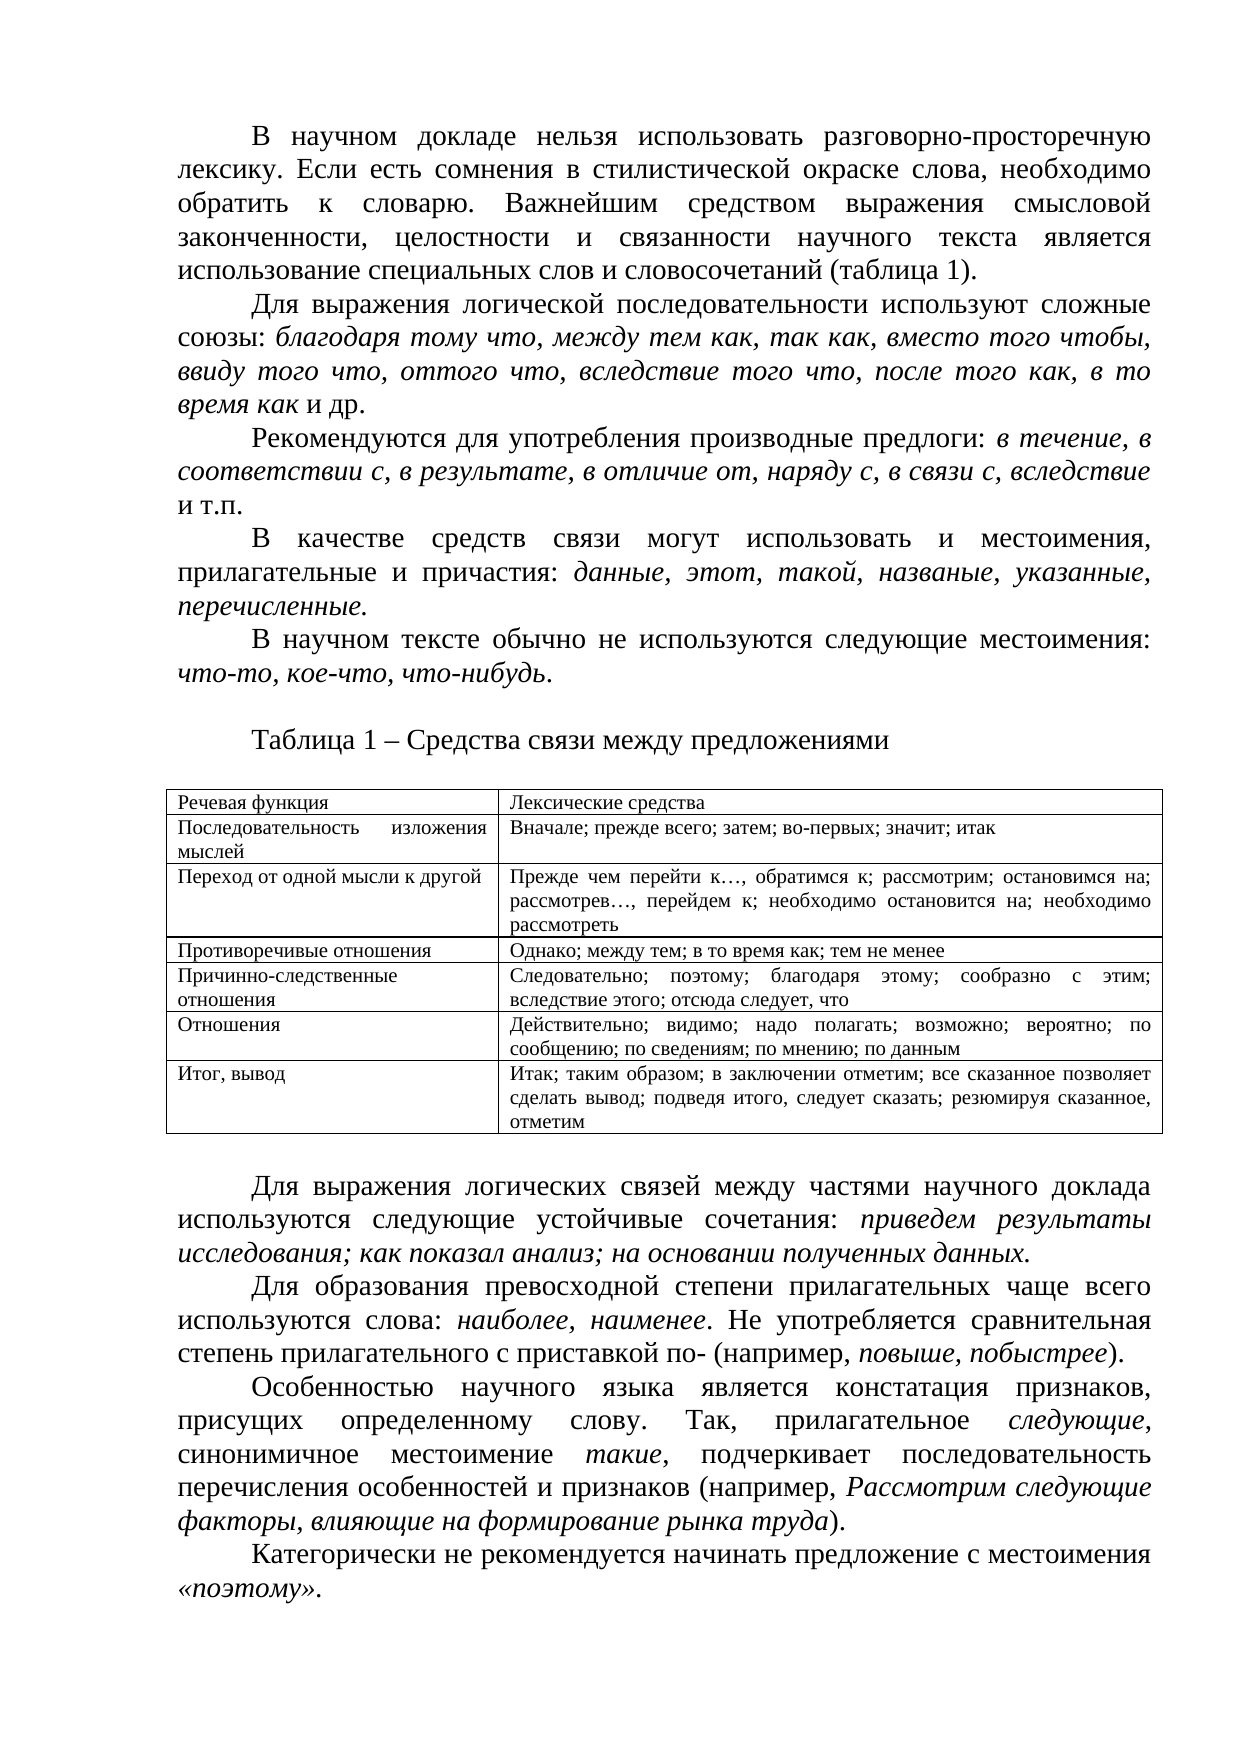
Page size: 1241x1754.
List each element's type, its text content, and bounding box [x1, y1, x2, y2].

text В научном тексте обычно не используются следующие местоимения: что-то, кое-что, что-нибудь. [177, 621, 1152, 688]
text Таблица 1 – Средства связи между предложениями [177, 722, 1152, 755]
text Особенностью научного языка является констатация признаков, присущих определенному слову. Так, прилагательное следующие, синонимичное местоимение такие, подчеркивает последовательность перечисления особенностей и признаков (например, Рассмотрим следующие факторы, влияющие на формирование рынка труда). [177, 1369, 1152, 1537]
table_cell Причинно-следственные отношения [167, 963, 498, 1011]
text Для выражения логических связей между частями научного доклада используются следующие устойчивые сочетания: приведем результаты исследования; как показал анализ; на основании полученных данных. [177, 1168, 1152, 1268]
table_cell Итог, вывод [167, 1061, 498, 1133]
text В научном докладе нельзя использовать разговорно-просторечную лексику. Если есть сомнения в стилистической окраске слова, необходимо обратить к словарю. Важнейшим средством выражения смысловой законченности, целостности и связанности научного текста является использование специальных слов и словосочетаний (таблица 1). [177, 118, 1152, 286]
table_cell Противоречивые отношения [167, 938, 498, 962]
table_cell Отношения [167, 1012, 498, 1060]
table_header Речевая функция [167, 790, 498, 814]
table_cell Действительно; видимо; надо полагать; возможно; вероятно; по сообщению; по сведениям; по мнению; по данным [499, 1012, 1162, 1060]
table_header Лексические средства [499, 790, 1162, 814]
table_cell Однако; между тем; в то время как; тем не менее [499, 938, 1162, 962]
table_cell Вначале; прежде всего; затем; во-первых; значит; итак [499, 815, 1162, 863]
table_cell Переход от одной мысли к другой [167, 864, 498, 936]
text Рекомендуются для употребления производные предлоги: в течение, в соответствии с, в результате, в отличие от, наряду с, в связи с, вследствие и т.п. [177, 420, 1152, 521]
text В качестве средств связи могут использовать и местоимения, прилагательные и причастия: данные, этот, такой, названые, указанные, перечисленные. [177, 521, 1152, 621]
text Для образования превосходной степени прилагательных чаще всего используются слова: наиболее, наименее. Не употребляется сравнительная степень прилагательного с приставкой по- (например, повыше, побыстрее). [177, 1268, 1152, 1369]
table_cell Прежде чем перейти к…, обратимся к; рассмотрим; остановимся на; рассмотрев…, перейдем к; необходимо остановится на; необходимо рассмотреть [499, 864, 1162, 936]
table_cell Итак; таким образом; в заключении отметим; все сказанное позволяет сделать вывод; подведя итого, следует сказать; резюмируя сказанное, отметим [499, 1061, 1162, 1133]
text Категорически не рекомендуется начинать предложение с местоимения «поэтому». [177, 1537, 1152, 1604]
table_cell Последовательность изложения мыслей [167, 815, 498, 863]
table_cell Следовательно; поэтому; благодаря этому; сообразно с этим; вследствие этого; отсюда следует, что [499, 963, 1162, 1011]
text Для выражения логической последовательности используют сложные союзы: благодаря тому что, между тем как, так как, вместо того чтобы, ввиду того что, оттого что, вследствие того что, после того как, в то время как и др. [177, 286, 1152, 420]
